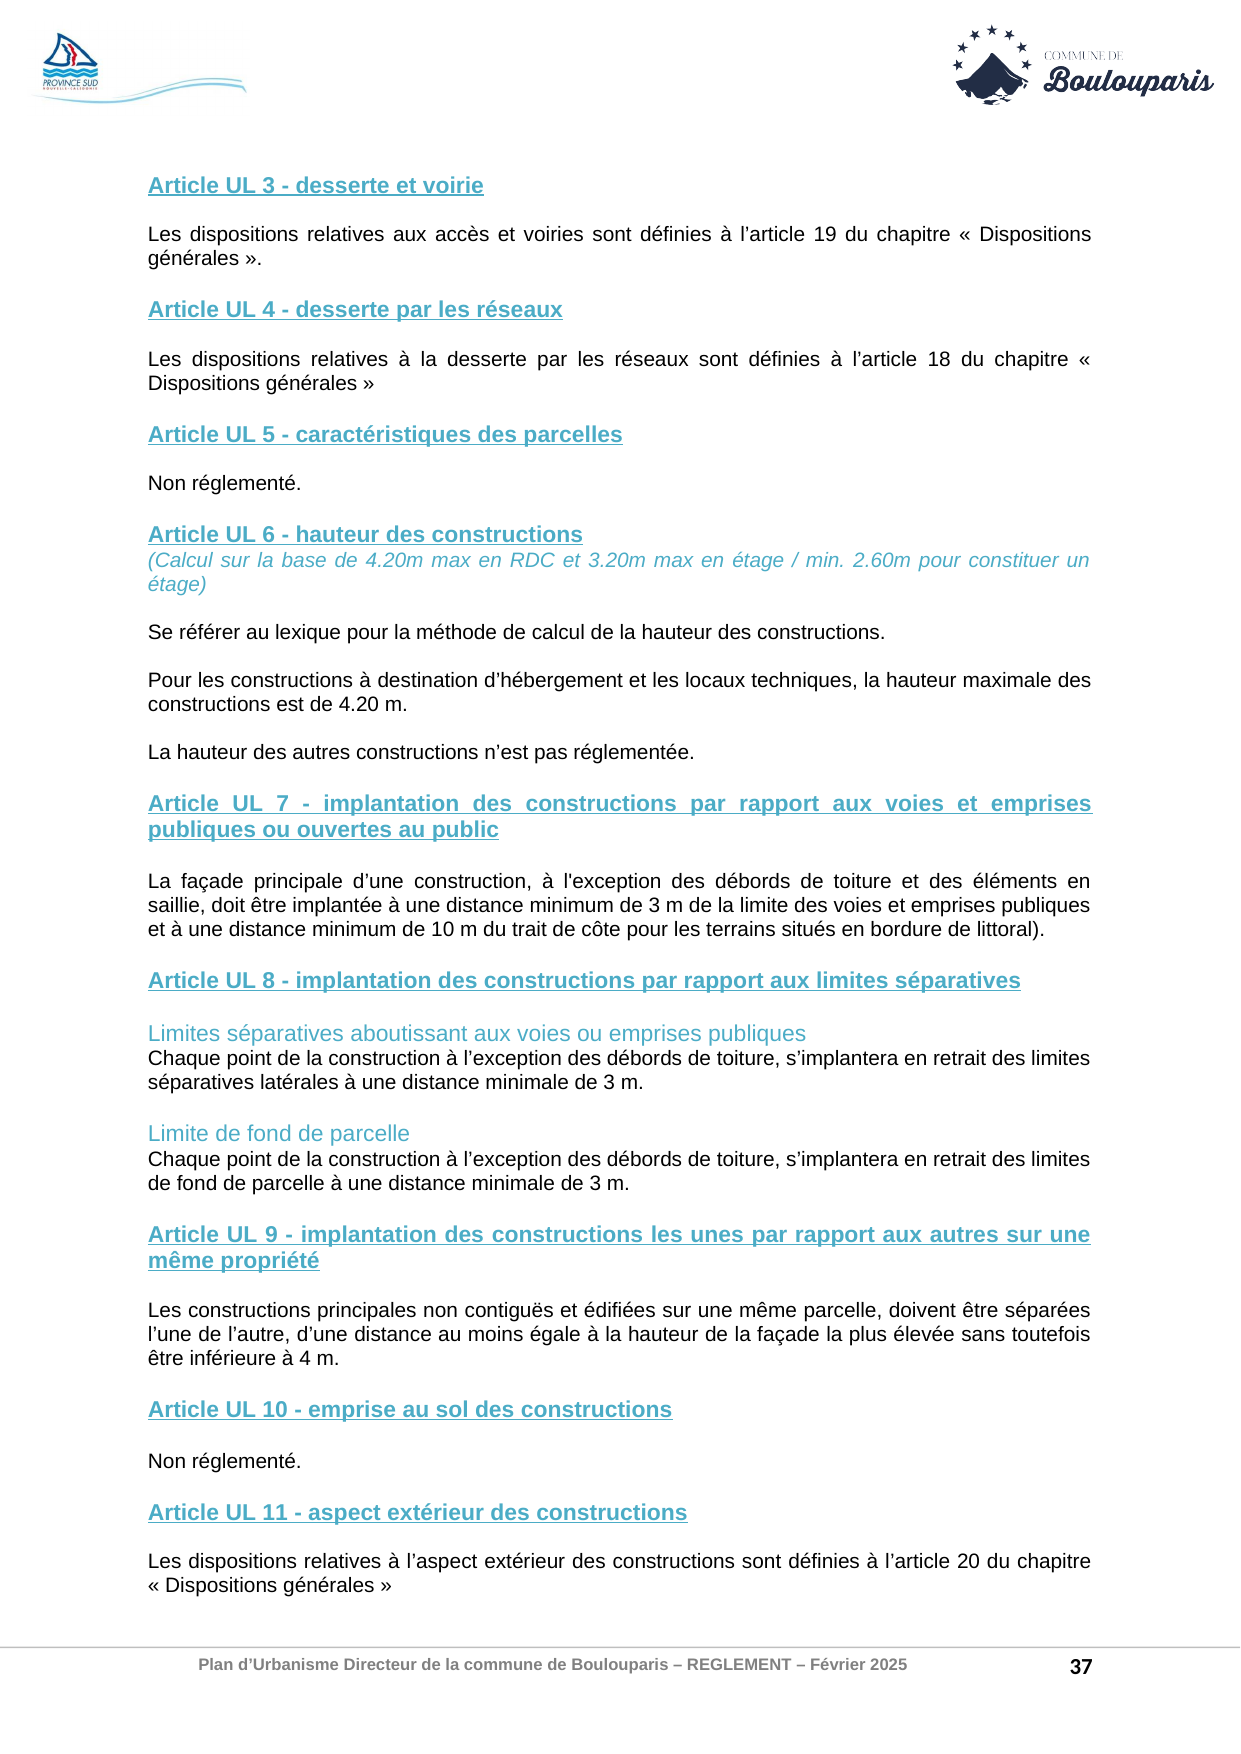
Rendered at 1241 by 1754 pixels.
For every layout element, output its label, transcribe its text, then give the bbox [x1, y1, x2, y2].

text Article UL 4 - desserte par les réseaux [148, 296, 1092, 323]
text Limites séparatives aboutissant aux voies ou emprises publiques [148, 1020, 1092, 1046]
text (Calcul sur la base de 4.20m max en RDC et 3.20m max en étage / min. 2.60m pour constituer un étage) [148, 548, 1092, 596]
text Article UL 10 - emprise au sol des constructions [148, 1396, 1092, 1422]
text Article UL 6 - hauteur des constructions [148, 521, 1092, 548]
text Non réglementé. [148, 1449, 1092, 1473]
text Pour les constructions à destination d’hébergement et les locaux techniques, la hauteur maximale des constructions est de 4.20 m. [148, 668, 1092, 716]
text Article UL 7 - implantation des constructions par rapport aux voies et emprises publiques ou ouvertes au public [148, 814, 1092, 842]
text Chaque point de la construction à l’exception des débords de toiture, s’implantera en retrait des limites de fond de parcelle à une distance minimale de 3 m. [148, 1147, 1092, 1195]
text Article UL 5 - caractéristiques des parcelles [148, 421, 1092, 447]
text Se référer au lexique pour la méthode de calcul de la hauteur des constructions. [148, 620, 1092, 644]
text Article UL 9 - implantation des constructions les unes par rapport aux autres sur une même propriété [148, 1221, 1092, 1274]
text Chaque point de la construction à l’exception des débords de toiture, s’implantera en retrait des limites séparatives latérales à une distance minimale de 3 m. [148, 1046, 1092, 1094]
text Les dispositions relatives aux accès et voiries sont définies à l’article 19 du chapitre « Dispositions générales ». [148, 222, 1092, 270]
text La façade principale d’une construction, à l'exception des débords de toiture et des éléments en saillie, doit être implantée à une distance minimum de 3 m de la limite des voies et emprises publiques et à une distance minimum de 10 m du trait de côte pour les terrains situés en bordure de littoral). [148, 869, 1092, 941]
picture [947, 18, 1222, 110]
text Les constructions principales non contiguës et édifiées sur une même parcelle, doivent être séparées l’une de l’autre, d’une distance au moins égale à la hauteur de la façade la plus élevée sans toutefois être inférieure à 4 m. [148, 1298, 1092, 1369]
text Article UL 11 - aspect extérieur des constructions [148, 1499, 1092, 1525]
text Les dispositions relatives à la desserte par les réseaux sont définies à l’article 18 du chapitre « Dispositions générales » [148, 347, 1092, 394]
text Article UL 7 - implantation des constructions par rapport aux voies et emprises publiques ou ouvertes au public [148, 790, 1092, 813]
text Article UL 3 - desserte et voirie [148, 172, 1092, 198]
text Les dispositions relatives à l’aspect extérieur des constructions sont définies à l’article 20 du chapitre « Dispositions générales » [148, 1549, 1092, 1597]
picture [27, 21, 250, 116]
text Article UL 8 - implantation des constructions par rapport aux limites séparatives [148, 967, 1092, 993]
text Limite de fond de parcelle [148, 1120, 1092, 1147]
text Non réglementé. [148, 471, 1092, 495]
text La hauteur des autres constructions n’est pas réglementée. [148, 739, 1092, 763]
